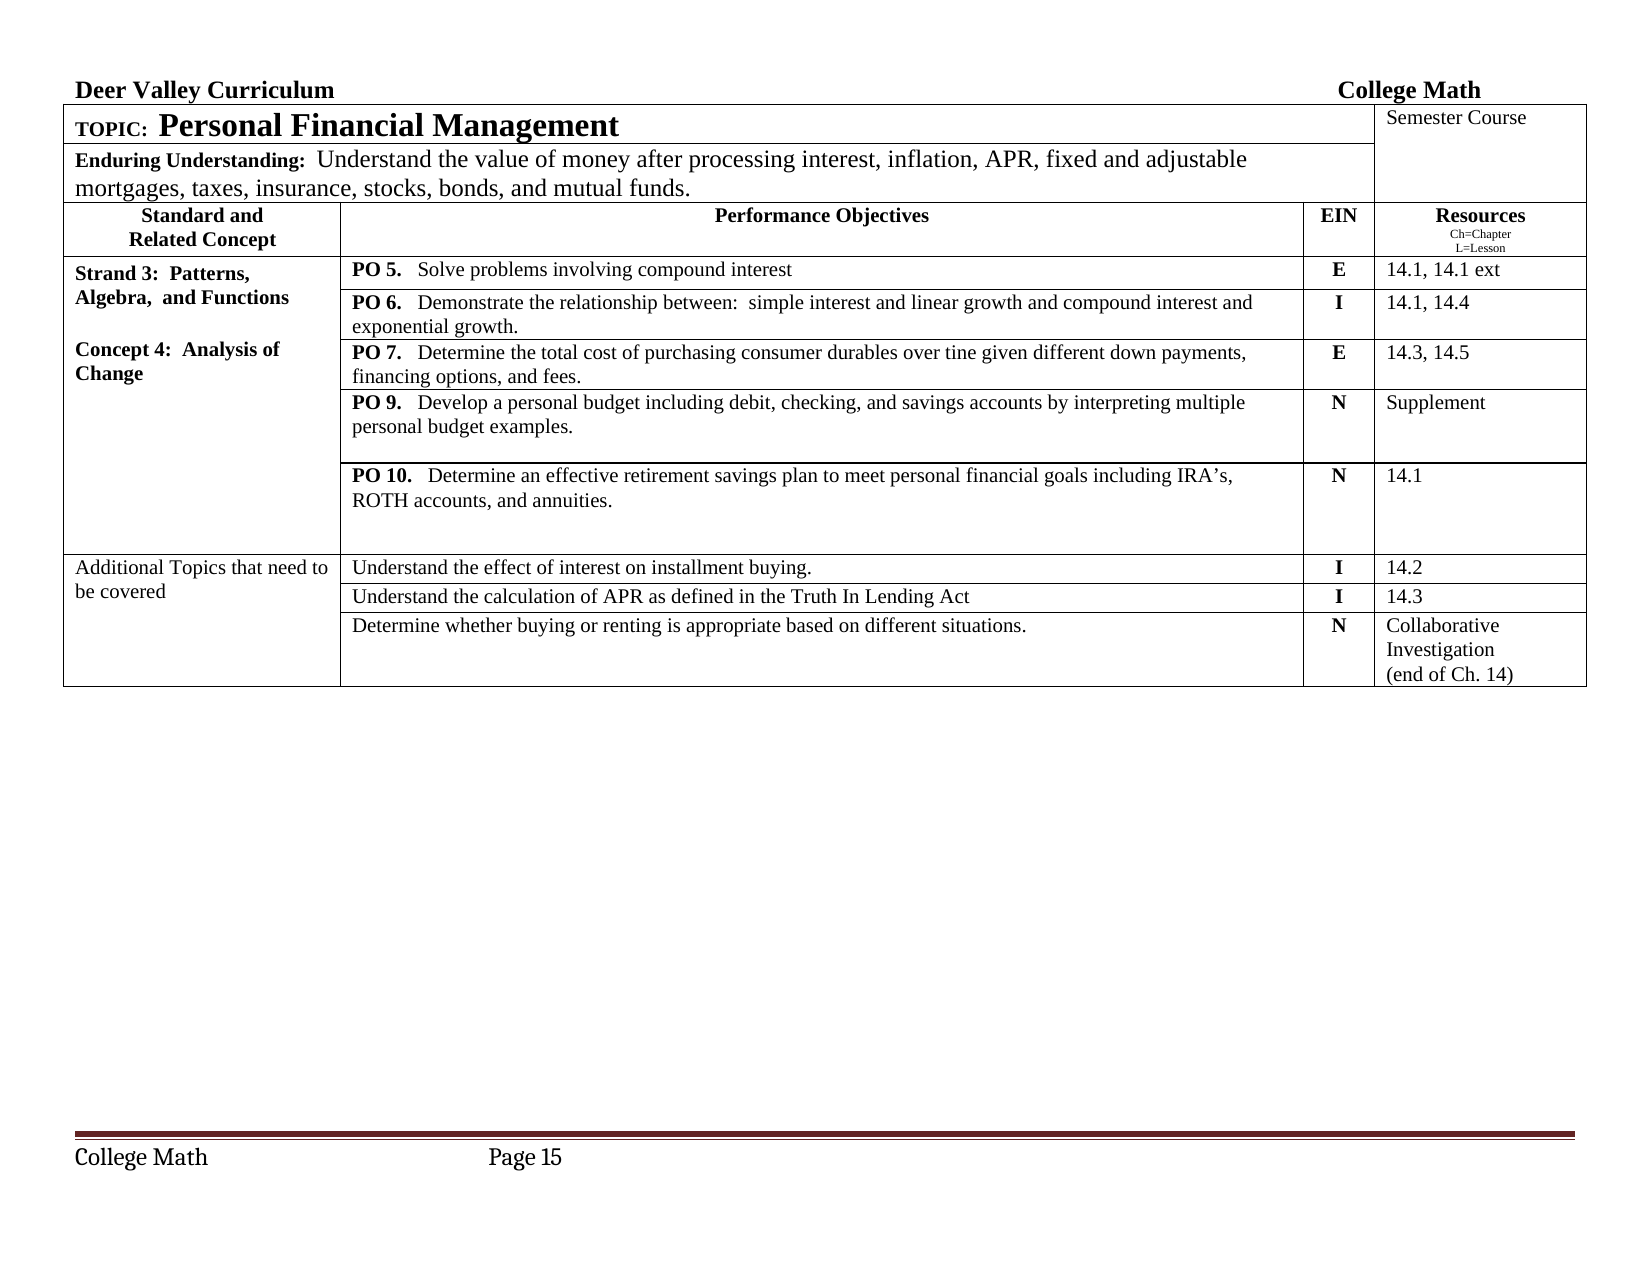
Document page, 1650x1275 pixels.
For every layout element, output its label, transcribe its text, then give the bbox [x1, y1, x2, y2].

table_cell 14.3 [1375, 584, 1586, 612]
table_cell E [1304, 257, 1374, 289]
table_cell Understand the calculation of APR as defined in the Truth In Lending Act [341, 584, 1303, 612]
table_cell E [1304, 340, 1374, 389]
table_cell Additional Topics that need to be covered [64, 555, 340, 686]
table_cell N [1304, 464, 1374, 554]
table_cell Collaborative Investigation (end of Ch. 14) [1375, 613, 1586, 686]
table_cell Strand 3: Patterns, Algebra, and Functions Concept 4: Analysis of Change [64, 257, 340, 554]
table_cell N [1304, 613, 1374, 686]
table_cell EIN [1304, 203, 1374, 256]
table_cell Performance Objectives [341, 203, 1303, 256]
table_cell PO 10. Determine an effective retirement savings plan to meet personal financial goals including IRA’s, ROTH accounts, and annuities. [341, 464, 1303, 554]
table_header Semester Course [1375, 105, 1586, 202]
table_header TOPIC: Personal Financial Management [64, 105, 1374, 143]
table_cell 14.1 [1375, 464, 1586, 554]
table_cell 14.2 [1375, 555, 1586, 583]
table_cell Understand the effect of interest on installment buying. [341, 555, 1303, 583]
table_cell Resources Ch=Chapter L=Lesson [1375, 203, 1586, 256]
table_cell Determine whether buying or renting is appropriate based on different situations. [341, 613, 1303, 686]
table_cell N [1304, 390, 1374, 462]
table_cell 14.1, 14.1 ext [1375, 257, 1586, 289]
table_cell 14.1, 14.4 [1375, 290, 1586, 339]
table_cell Supplement [1375, 390, 1586, 462]
table_cell 14.3, 14.5 [1375, 340, 1586, 389]
table_cell Standard and Related Concept [64, 203, 340, 256]
table_cell I [1304, 290, 1374, 339]
table_cell I [1304, 584, 1374, 612]
table_cell I [1304, 555, 1374, 583]
table_cell PO 6. Demonstrate the relationship between: simple interest and linear growth and compound interest and exponential growth. [341, 290, 1303, 339]
table_cell PO 5. Solve problems involving compound interest [341, 257, 1303, 289]
table_cell PO 9. Develop a personal budget including debit, checking, and savings accounts by interpreting multiple personal budget examples. [341, 390, 1303, 462]
table_cell Enduring Understanding: Understand the value of money after processing interest, inflation, APR, fixed and adjustable mortgages, taxes, insurance, stocks, bonds, and mutual funds. [64, 144, 1374, 202]
table_cell PO 7. Determine the total cost of purchasing consumer durables over tine given different down payments, financing options, and fees. [341, 340, 1303, 389]
